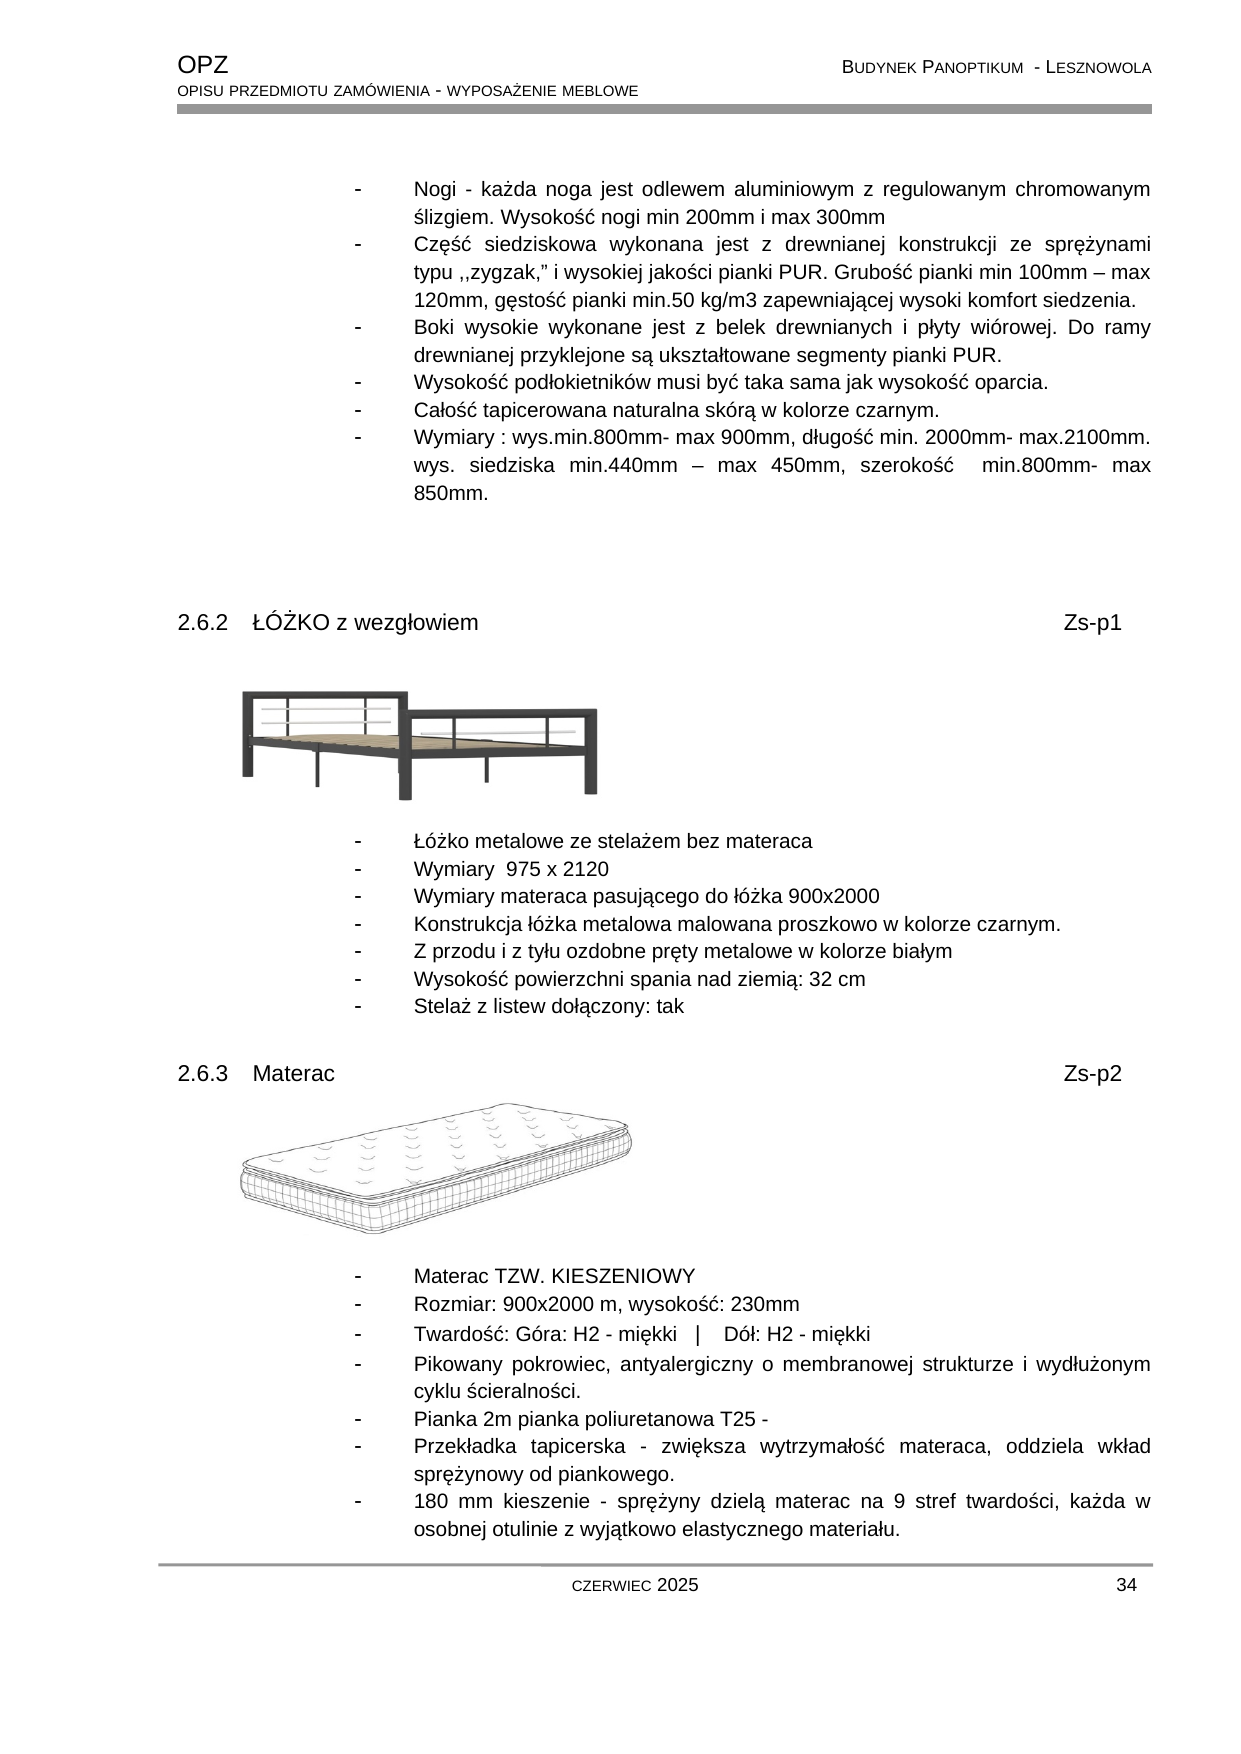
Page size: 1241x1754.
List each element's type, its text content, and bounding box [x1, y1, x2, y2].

list Wysokość podłokietników musi być taka sama jak wysokość oparcia. [354, 370, 1152, 394]
list Wymiary : wys.min.800mm- max 900mm, długość min. 2000mm- max.2100mm. wys. siedziska min.440mm – max 450mm, szerokość min.800mm- max 850mm. [354, 425, 1152, 504]
subtitle ŁÓŻKO z wezgłowiem Zs-p1 [177, 609, 1152, 636]
list Całość tapicerowana naturalna skórą w kolorze czarnym. [354, 398, 1152, 422]
picture [236, 1092, 638, 1240]
list Część siedziskowa wykonana jest z drewnianej konstrukcji ze sprężynami typu ,,zygzak,” i wysokiej jakości pianki PUR. Grubość pianki min 100mm – max 120mm, gęstość pianki min.50 kg/m3 zapewniającej wysoki komfort siedzenia. [354, 232, 1152, 311]
list Boki wysokie wykonane jest z belek drewnianych i płyty wiórowej. Do ramy drewnianej przyklejone są ukształtowane segmenty pianki PUR. [354, 315, 1152, 366]
list Twardość: Góra: H2 - miękki ❘ Dół: H2 - miękki [354, 1319, 1152, 1347]
picture [236, 689, 603, 805]
list Z przodu i z tyłu ozdobne pręty metalowe w kolorze białym [354, 939, 1152, 963]
list Pikowany pokrowiec, antyalergiczny o membranowej strukturze i wydłużonym cyklu ścieralności. [354, 1352, 1152, 1403]
list Wysokość powierzchni spania nad ziemią: 32 cm [354, 967, 1152, 991]
list Łóżko metalowe ze stelażem bez materaca [354, 829, 1152, 853]
list Konstrukcja łóżka metalowa malowana proszkowo w kolorze czarnym. [354, 912, 1152, 936]
list Stelaż z listew dołączony: tak [354, 994, 1152, 1018]
list Pianka 2m pianka poliuretanowa T25 - [354, 1407, 1152, 1431]
list Rozmiar: 900x2000 m, wysokość: 230mm [354, 1291, 1152, 1315]
list Materac TZW. KIESZENIOWY [354, 1264, 1152, 1288]
list Nogi - każda noga jest odlewem aluminiowym z regulowanym chromowanym ślizgiem. Wysokość nogi min 200mm i max 300mm [354, 177, 1152, 229]
list Wymiary 975 x 2120 [354, 856, 1152, 880]
subtitle Materac Zs-p2 [177, 1059, 1152, 1086]
list 180 mm kieszenie - sprężyny dzielą materac na 9 stref twardości, każda w osobnej otulinie z wyjątkowo elastycznego materiału. [354, 1489, 1152, 1541]
list Wymiary materaca pasującego do łóżka 900x2000 [354, 884, 1152, 908]
list Przekładka tapicerska - zwiększa wytrzymałość materaca, oddziela wkład sprężynowy od piankowego. [354, 1434, 1152, 1486]
